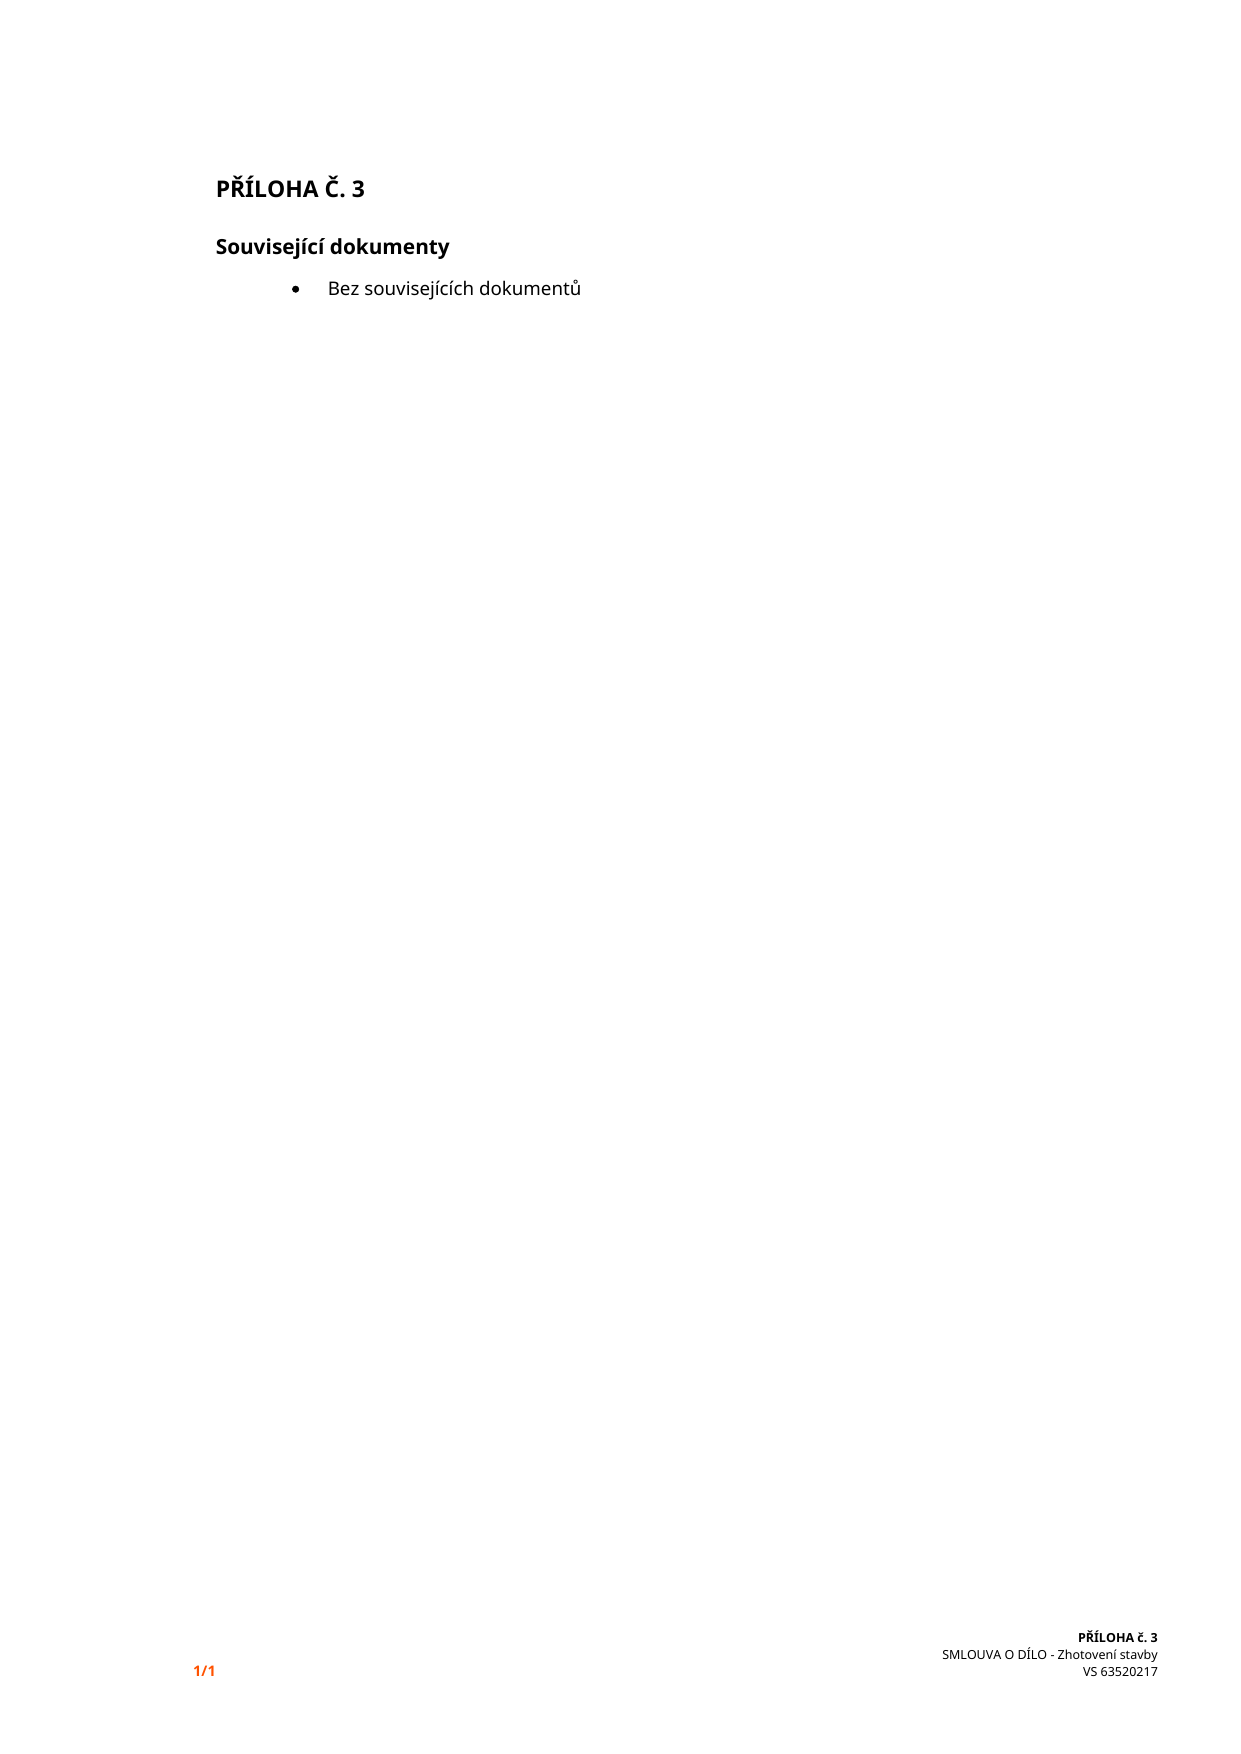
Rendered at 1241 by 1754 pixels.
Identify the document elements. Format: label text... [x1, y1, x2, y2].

text Bez souvisejících dokumentů [292, 276, 1093, 301]
text Příloha č. 3 [216, 172, 1093, 204]
text Související dokumenty [216, 232, 1093, 260]
